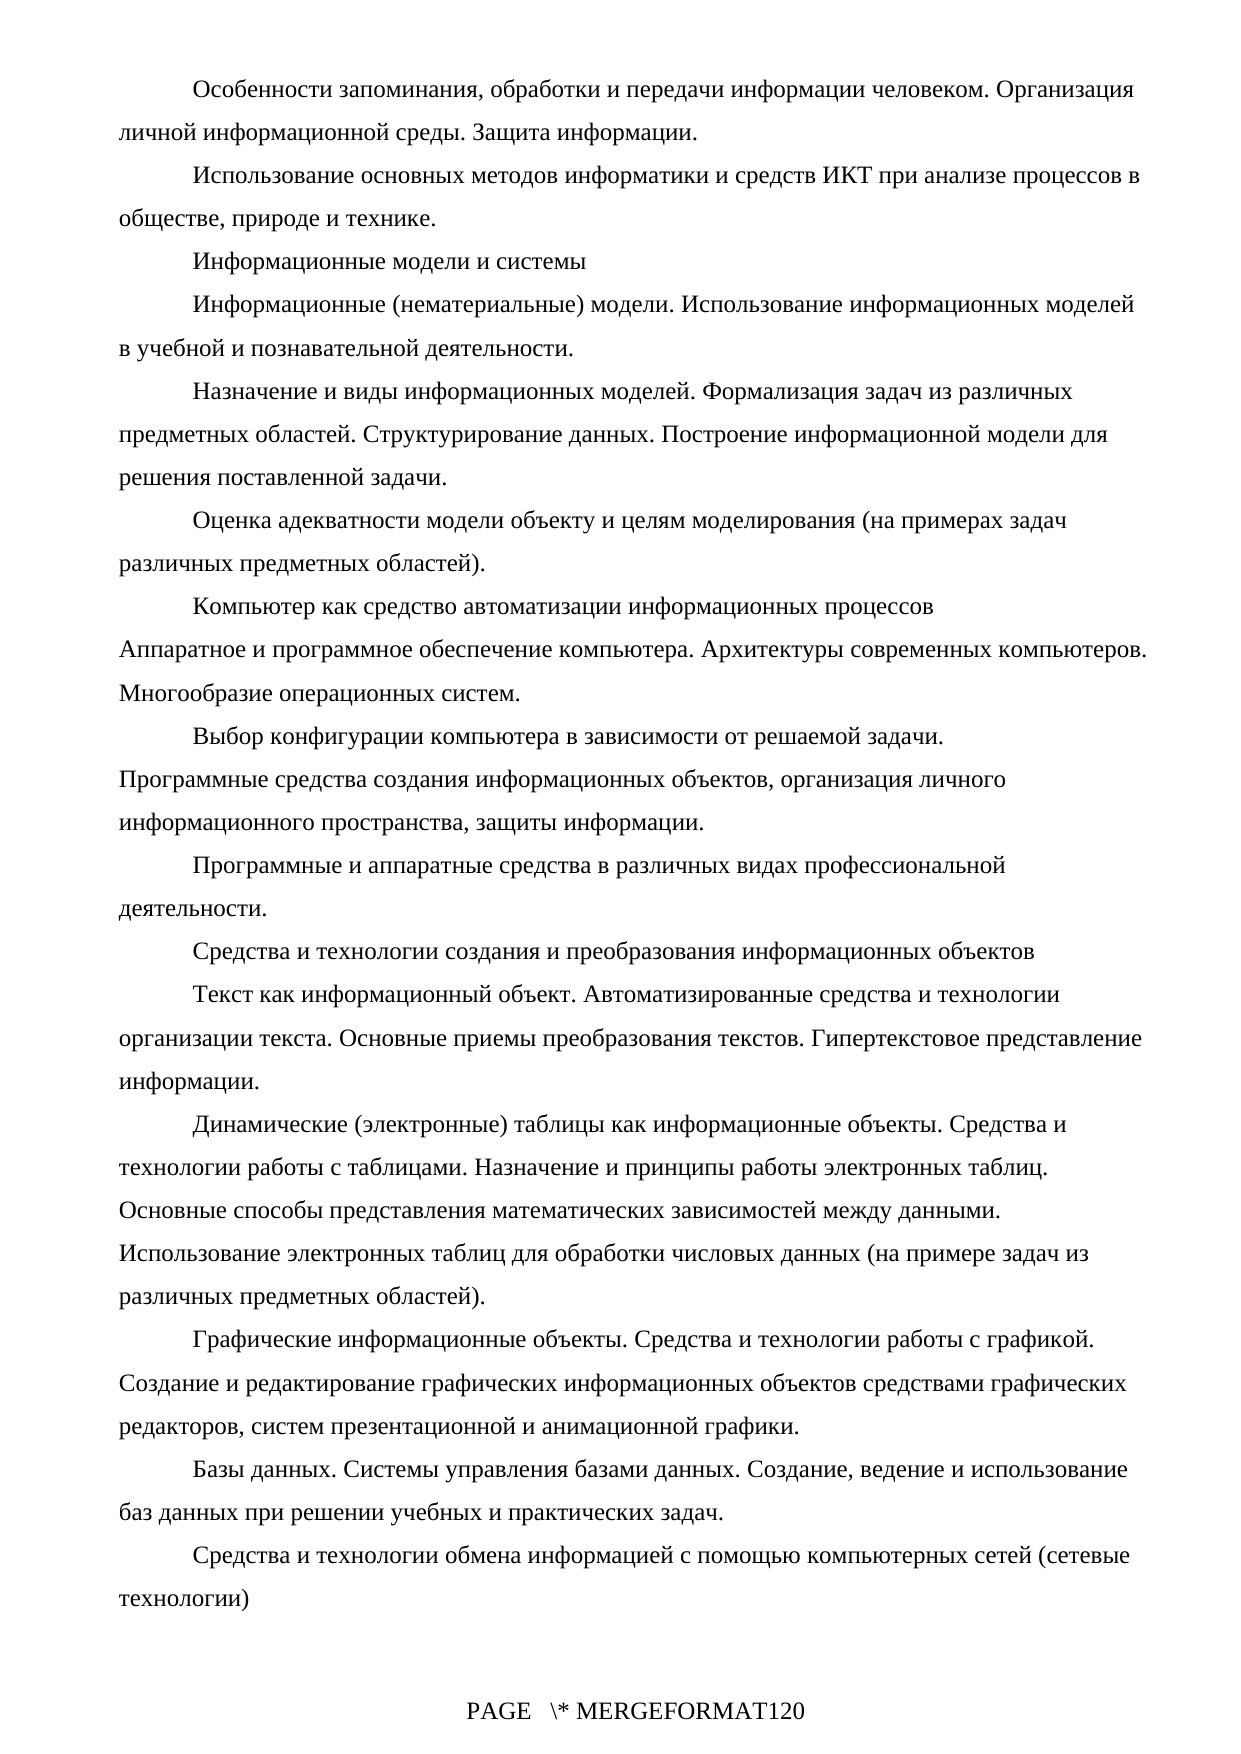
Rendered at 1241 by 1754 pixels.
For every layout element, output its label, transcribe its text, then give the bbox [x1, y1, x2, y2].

text Информационные (нематериальные) модели. Использование информационных моделей в учебной и познавательной деятельности. [119, 289, 1153, 361]
text Выбор конфигурации компьютера в зависимости от решаемой задачи. [119, 721, 1153, 749]
text Базы данных. Системы управления базами данных. Создание, ведение и использование баз данных при решении учебных и практических задач. [119, 1454, 1153, 1526]
text Программные и аппаратные средства в различных видах профессиональной деятельности. [119, 850, 1153, 922]
text Программные средства создания информационных объектов, организация личного информационного пространства, защиты информации. [119, 764, 1153, 836]
text Оценка адекватности модели объекту и целям моделирования (на примерах задач различных предметных областей). [119, 505, 1153, 577]
text Информационные модели и системы [119, 246, 1153, 275]
text Средства и технологии создания и преобразования информационных объектов [119, 936, 1153, 965]
text Назначение и виды информационных моделей. Формализация задач из различных предметных областей. Структурирование данных. Построение информационной модели для решения поставленной задачи. [119, 376, 1153, 491]
text Использование основных методов информатики и средств ИКТ при анализе процессов в обществе, природе и технике. [119, 160, 1153, 232]
text Аппаратное и программное обеспечение компьютера. Архитектуры современных компьютеров. Многообразие операционных систем. [119, 634, 1153, 706]
text Компьютер как средство автоматизации информационных процессов [119, 591, 1153, 620]
text Текст как информационный объект. Автоматизированные средства и технологии организации текста. Основные приемы преобразования текстов. Гипертекстовое представление информации. [119, 979, 1153, 1094]
text Средства и технологии обмена информацией с помощью компьютерных сетей (сетевые технологии) [119, 1540, 1153, 1612]
text Графические информационные объекты. Средства и технологии работы с графикой. Создание и редактирование графических информационных объектов средствами графических редакторов, систем презентационной и анимационной графики. [119, 1324, 1153, 1439]
text Особенности запоминания, обработки и передачи информации человеком. Организация личной информационной среды. Защита информации. [119, 74, 1153, 146]
text Динамические (электронные) таблицы как информационные объекты. Средства и технологии работы с таблицами. Назначение и принципы работы электронных таблиц. Основные способы представления математических зависимостей между данными. Использование электронных таблиц для обработки числовых данных (на примере задач из различных предметных областей). [119, 1109, 1153, 1310]
